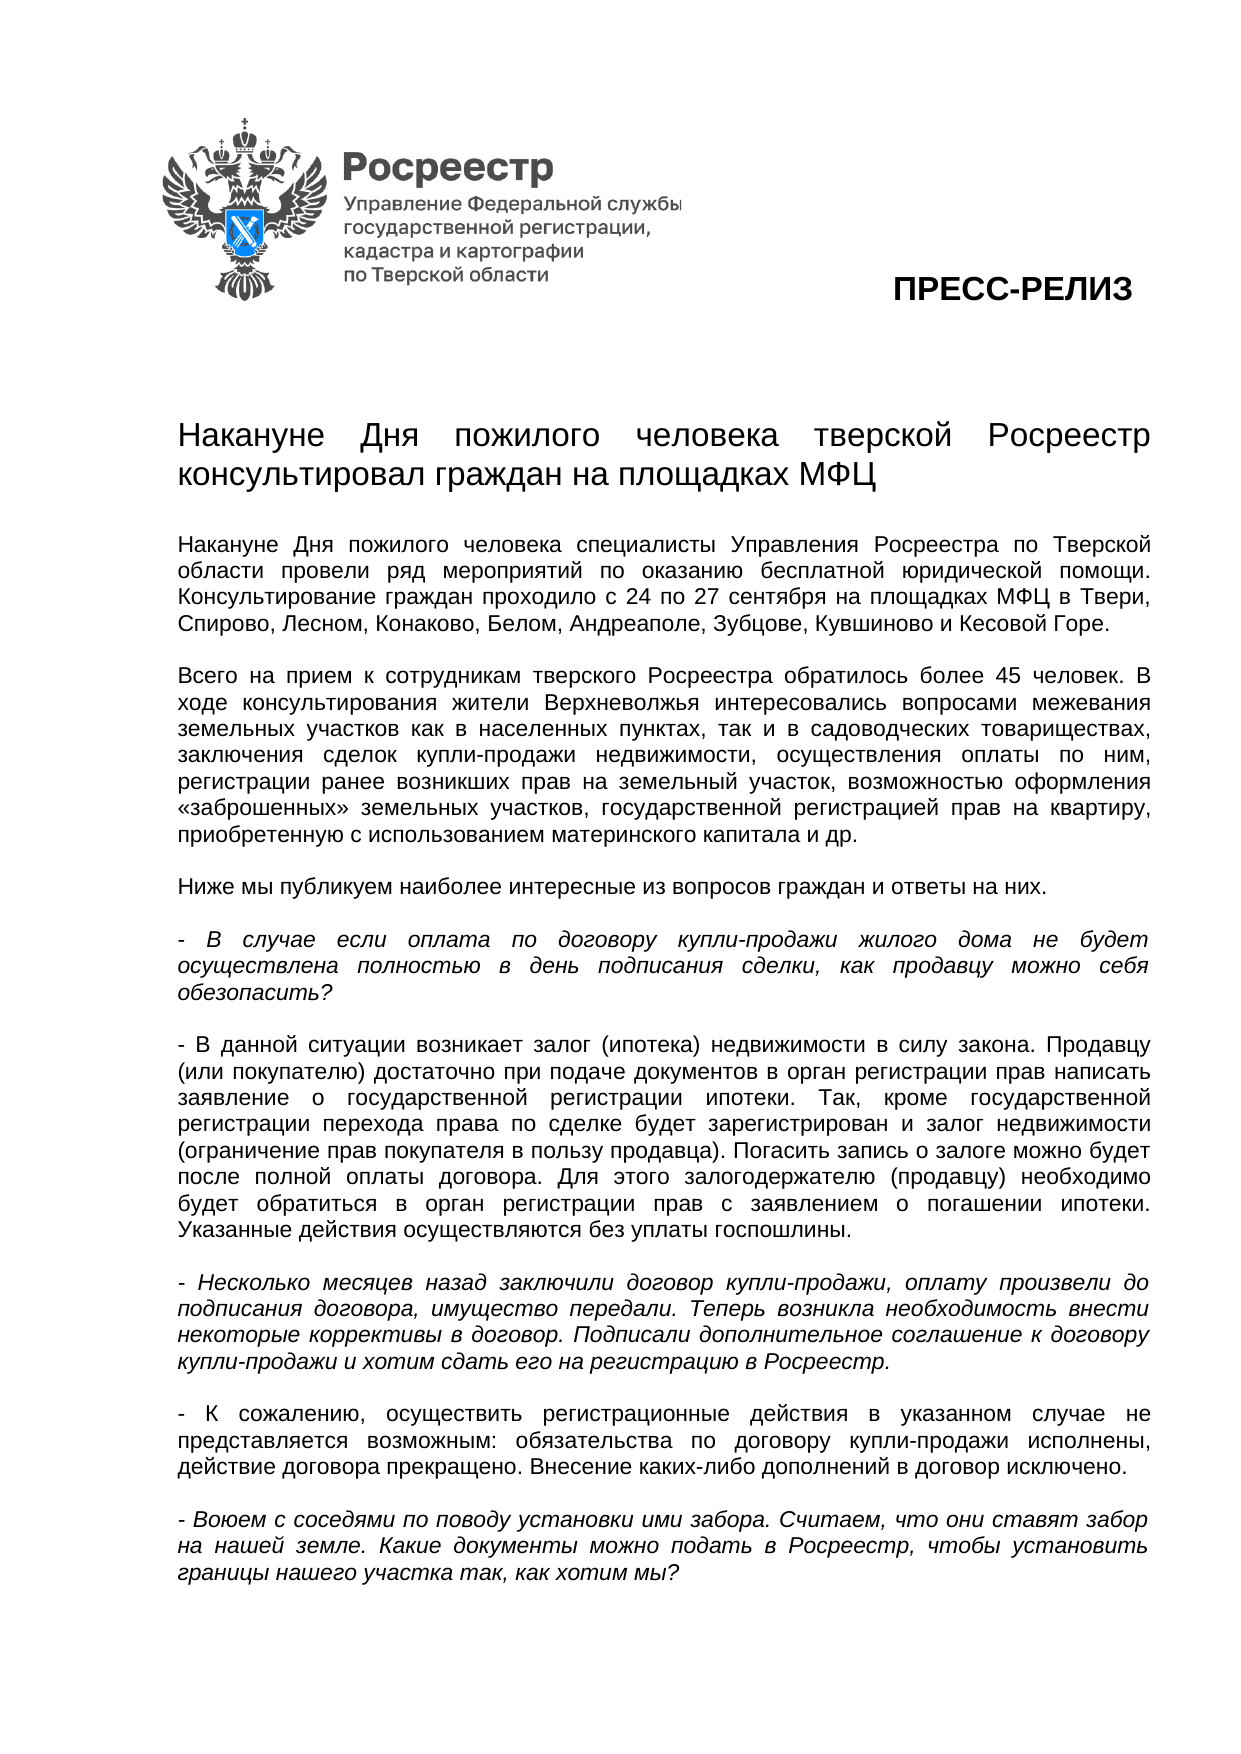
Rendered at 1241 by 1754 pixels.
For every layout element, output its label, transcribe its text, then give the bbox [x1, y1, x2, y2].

text - В случае если оплата по договору купли-продажи жилого дома не будет осуществлена полностью в день подписания сделки, как продавцу можно себя обезопасить? [177, 926, 1152, 1005]
picture [162, 118, 682, 301]
text - В данной ситуации возникает залог (ипотека) недвижимости в силу закона. Продавцу (или покупателю) достаточно при подаче документов в орган регистрации прав написать заявление о государственной регистрации ипотеки. Так, кроме государственной регистрации перехода права по сделке будет зарегистрирован и залог недвижимости (ограничение прав покупателя в пользу продавца). Погасить запись о залоге можно будет после полной оплаты договора. Для этого залогодержателю (продавцу) необходимо будет обратиться в орган регистрации прав с заявлением о погашении ипотеки. Указанные действия осуществляются без уплаты госпошлины. [177, 1031, 1152, 1242]
text Накануне Дня пожилого человека специалисты Управления Росреестра по Тверской области провели ряд мероприятий по оказанию бесплатной юридической помощи. Консультирование граждан проходило с 24 по 27 сентября на площадках МФЦ в Твери, Спирово, Лесном, Конаково, Белом, Андреаполе, Зубцове, Кувшиново и Кесовой Горе. [177, 531, 1152, 636]
text - Воюем с соседями по поводу установки ими забора. Считаем, что они ставят забор на нашей земле. Какие документы можно подать в Росреестр, чтобы установить границы нашего участка так, как хотим мы? [177, 1506, 1152, 1585]
text Накануне Дня пожилого человека тверской Росреестр консультировал граждан на площадках МФЦ [177, 415, 1152, 492]
text - К сожалению, осуществить регистрационные действия в указанном случае не представляется возможным: обязательства по договору купли-продажи исполнены, действие договора прекращено. Внесение каких-либо дополнений в договор исключено. [177, 1400, 1152, 1479]
text Всего на прием к сотрудникам тверского Росреестра обратилось более 45 человек. В ходе консультирования жители Верхневолжья интересовались вопросами межевания земельных участков как в населенных пунктах, так и в садоводческих товариществах, заключения сделок купли-продажи недвижимости, осуществления оплаты по ним, регистрации ранее возникших прав на земельный участок, возможностью оформления «заброшенных» земельных участков, государственной регистрацией прав на квартиру, приобретенную с использованием материнского капитала и др. [177, 662, 1152, 847]
text - Несколько месяцев назад заключили договор купли-продажи, оплату произвели до подписания договора, имущество передали. Теперь возникла необходимость внести некоторые коррективы в договор. Подписали дополнительное соглашение к договору купли-продажи и хотим сдать его на регистрацию в Росреестр. [177, 1268, 1152, 1374]
text Ниже мы публикуем наиболее интересные из вопросов граждан и ответы на них. [177, 873, 1152, 899]
